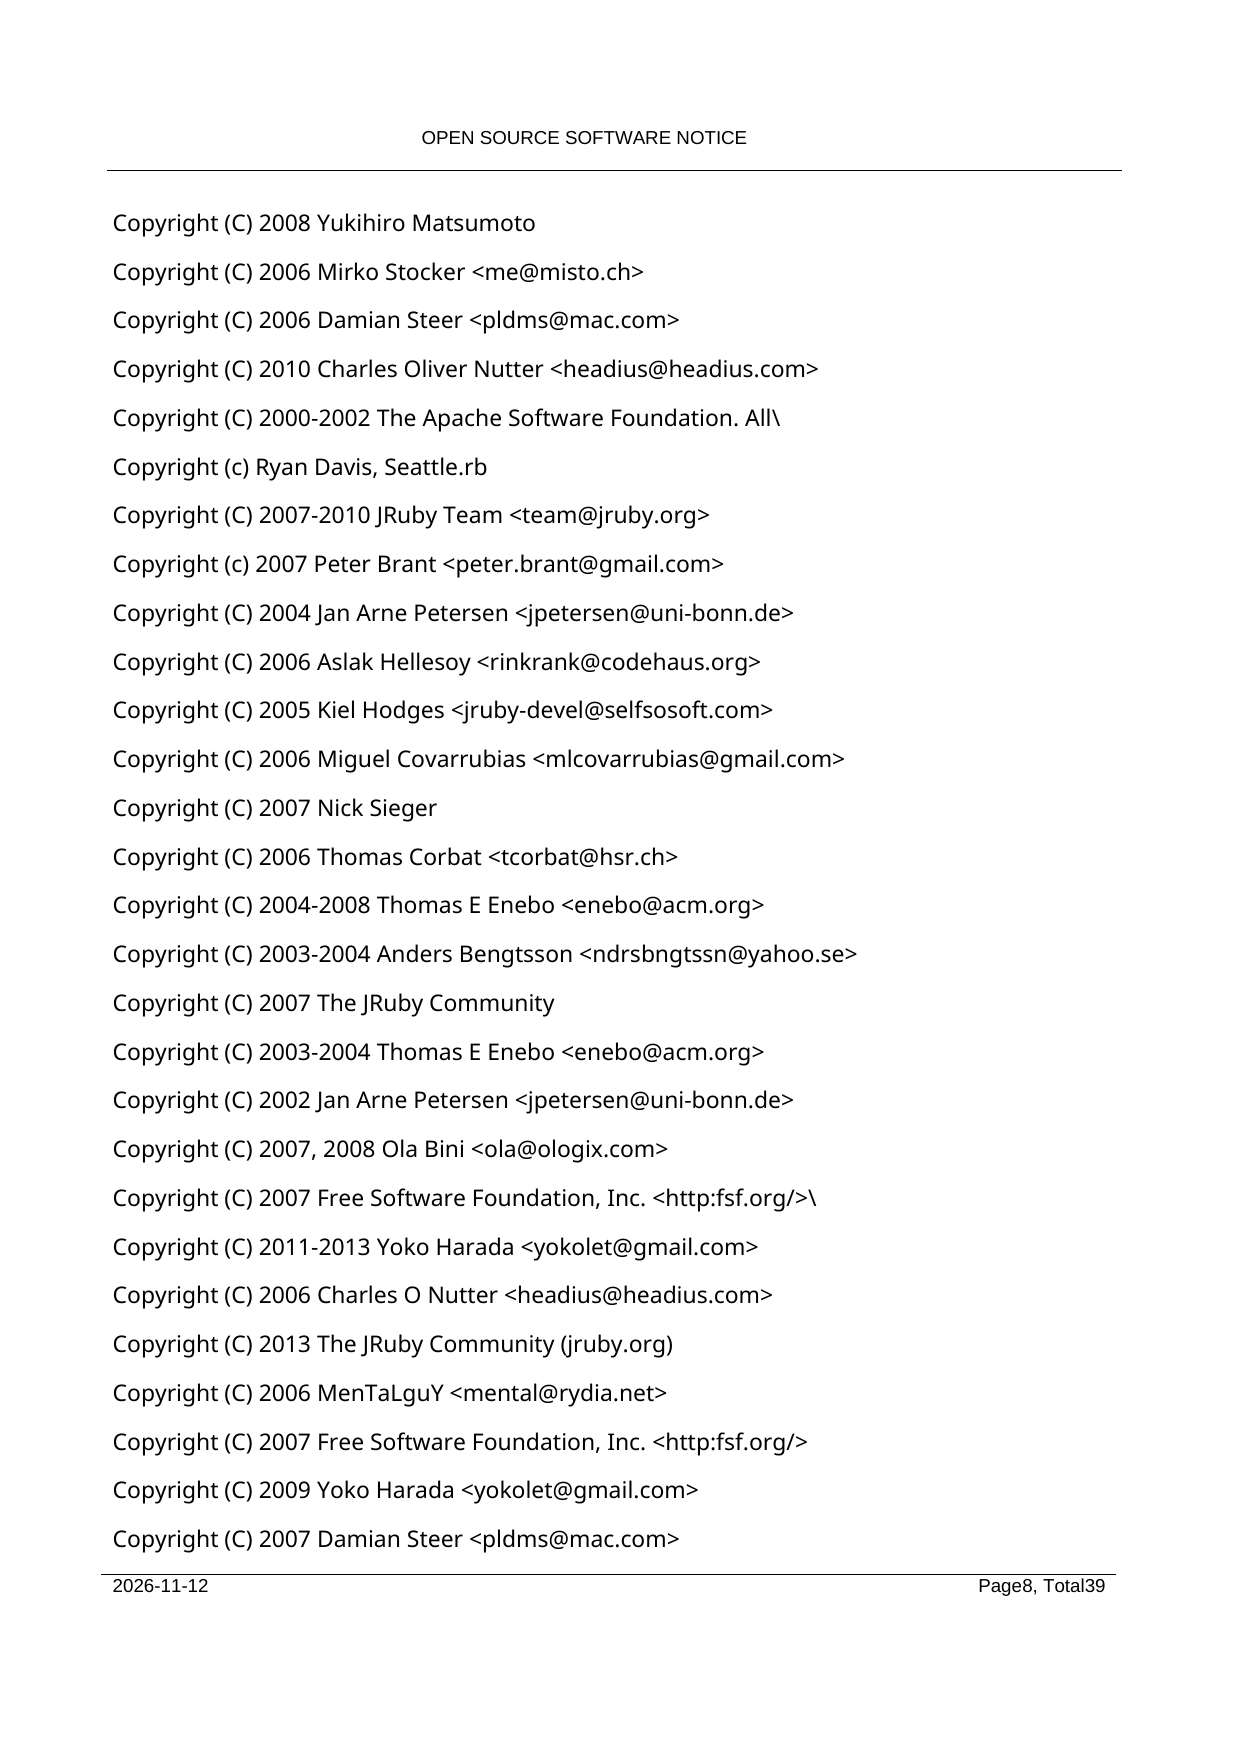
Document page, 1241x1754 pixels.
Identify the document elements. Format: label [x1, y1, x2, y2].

text [112, 206, 1128, 1555]
